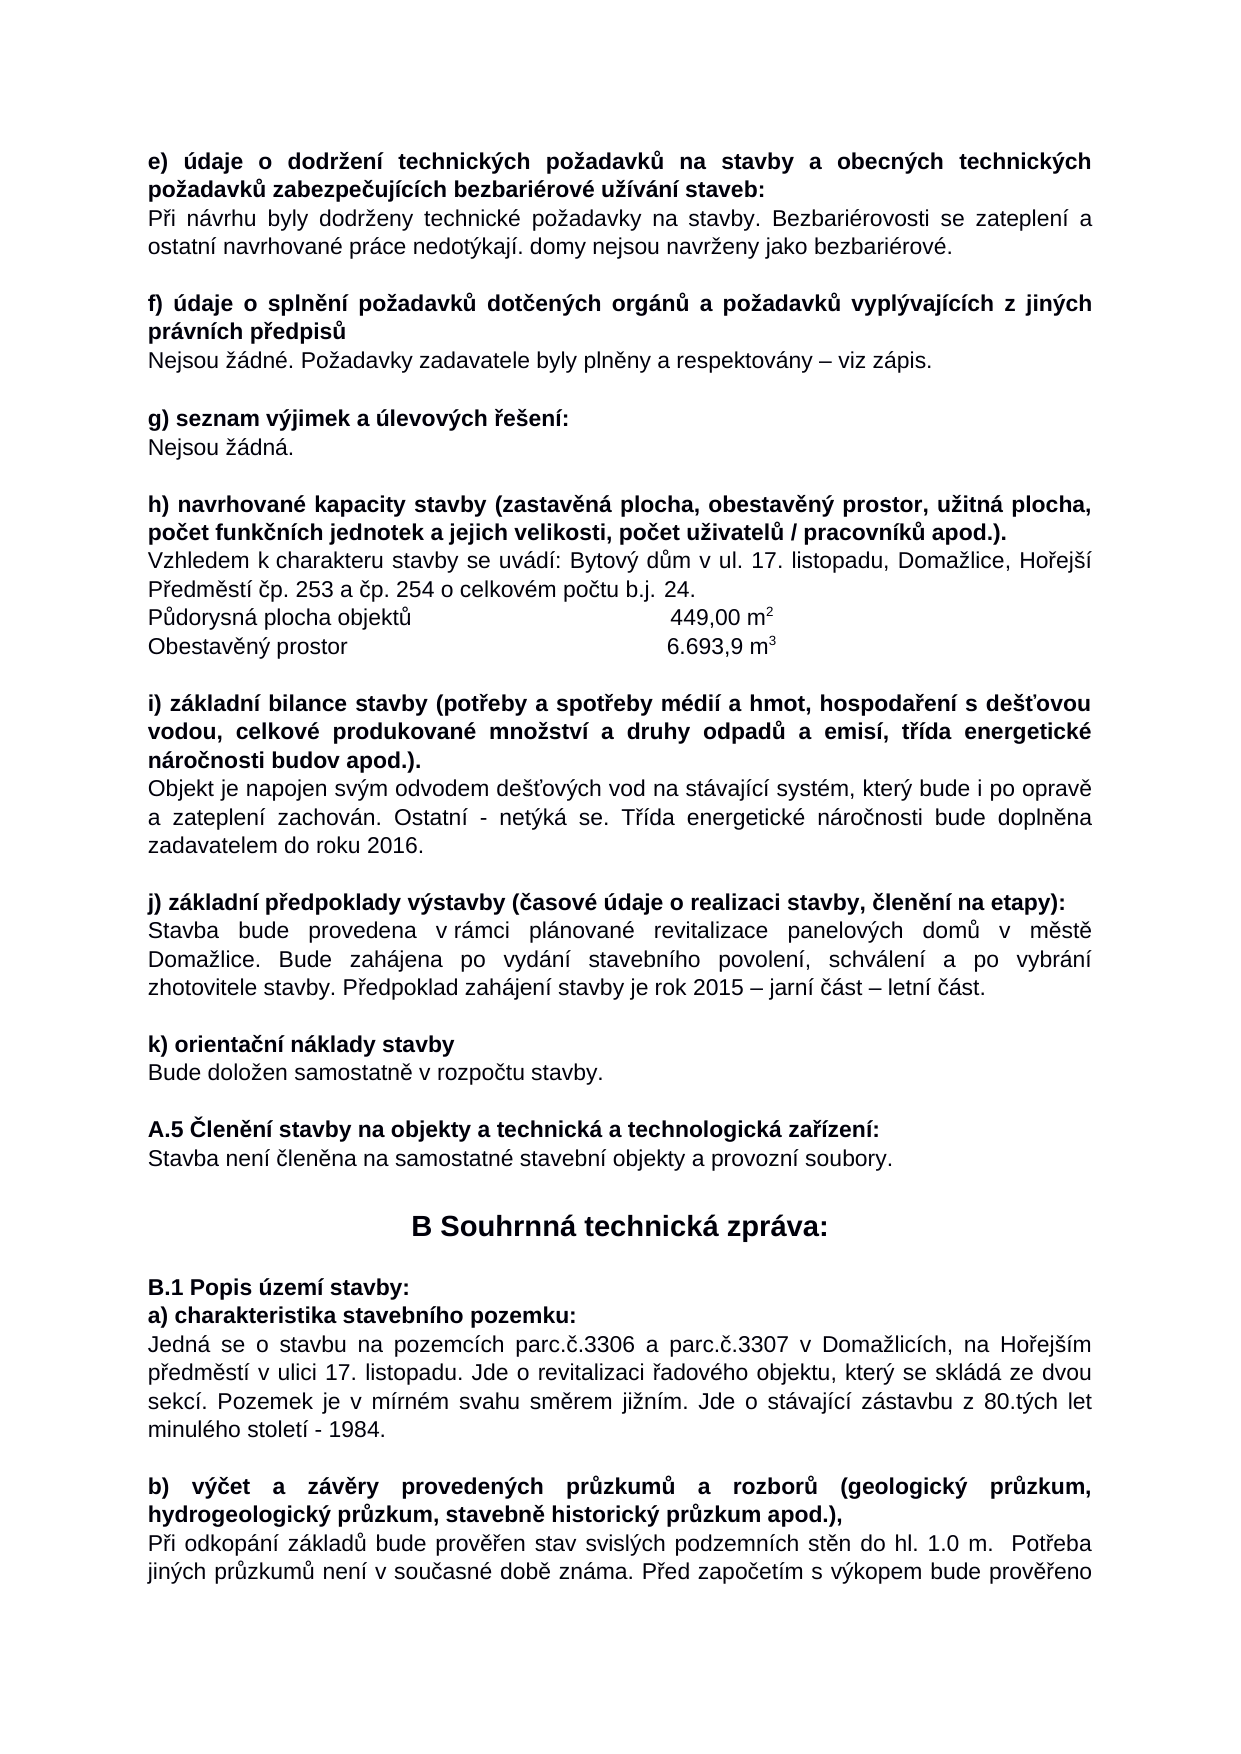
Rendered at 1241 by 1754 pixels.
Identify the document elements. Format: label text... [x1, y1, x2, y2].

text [148, 1530, 1093, 1584]
text Stavba bude provedena v rámci plánované revitalizace panelových domů v městě Domažlice. Bude zahájena po vydání stavebního povolení, schválení a po vybrání zhotovitele stavby. Předpoklad zahájení stavby je rok 2015 – jarní část – letní část. [148, 917, 1093, 1000]
text Objekt je napojen svým odvodem dešťových vod na stávající systém, který bude i po opravě a zateplení zachován. Ostatní - netýká se. Třída energetické náročnosti bude doplněna zadavatelem do roku 2016. [148, 775, 1093, 858]
text A.5 Členění stavby na objekty a technická a technologická zařízení: [148, 1116, 1093, 1143]
text b) výčet a závěry provedených průzkumů a rozborů (geologický průzkum, hydrogeologický průzkum, stavebně historický průzkum apod.), [148, 1473, 1093, 1528]
text Obestavěný prostor 6.693,9 m3 [148, 633, 1093, 659]
text Stavba není členěna na samostatné stavební objekty a provozní soubory. [148, 1145, 1093, 1171]
text Bude doložen samostatně v rozpočtu stavby. [148, 1059, 1093, 1086]
text i) základní bilance stavby (potřeby a spotřeby médií a hmot, hospodaření s dešťovou vodou, celkové produkované množství a druhy odpadů a emisí, třída energetické náročnosti budov apod.). [148, 690, 1093, 773]
text Jedná se o stavbu na pozemcích parc.č.3306 a parc.č.3307 v Domažlicích, na Hořejším předměstí v ulici 17. listopadu. Jde o revitalizaci řadového objektu, který se skládá ze dvou sekcí. Pozemek je v mírném svahu směrem jižním. Jde o stávající zástavbu z 80.tých let minulého století - 1984. [148, 1331, 1093, 1442]
text g) seznam výjimek a úlevových řešení: [148, 405, 1093, 432]
text h) navrhované kapacity stavby (zastavěná plocha, obestavěný prostor, užitná plocha, počet funkčních jednotek a jejich velikosti, počet uživatelů / pracovníků apod.). [148, 491, 1093, 545]
text B Souhrnná technická zpráva: [148, 1209, 1093, 1243]
text Vzhledem k charakteru stavby se uvádí: Bytový dům v ul. 17. listopadu, Domažlice, Hořejší Předměstí čp. 253 a čp. 254 o celkovém počtu b.j. 24. [148, 547, 1093, 602]
text k) orientační náklady stavby [148, 1031, 1093, 1057]
text Nejsou žádné. Požadavky zadavatele byly plněny a respektovány – viz zápis. [148, 347, 1093, 373]
text e) údaje o dodržení technických požadavků na stavby a obecných technických požadavků zabezpečujících bezbariérové užívání staveb: [148, 148, 1093, 202]
text a) charakteristika stavebního pozemku: [148, 1302, 1093, 1329]
text j) základní předpoklady výstavby (časové údaje o realizaci stavby, členění na etapy): [148, 889, 1093, 915]
text Při návrhu byly dodrženy technické požadavky na stavby. Bezbariérovosti se zateplení a ostatní navrhované práce nedotýkají. domy nejsou navrženy jako bezbariérové. [148, 204, 1093, 259]
text B.1 Popis území stavby: [148, 1274, 1093, 1300]
text Půdorysná plocha objektů 449,00 m2 [148, 604, 1093, 631]
text f) údaje o splnění požadavků dotčených orgánů a požadavků vyplývajících z jiných právních předpisů [148, 290, 1093, 344]
text Nejsou žádná. [148, 434, 1093, 460]
